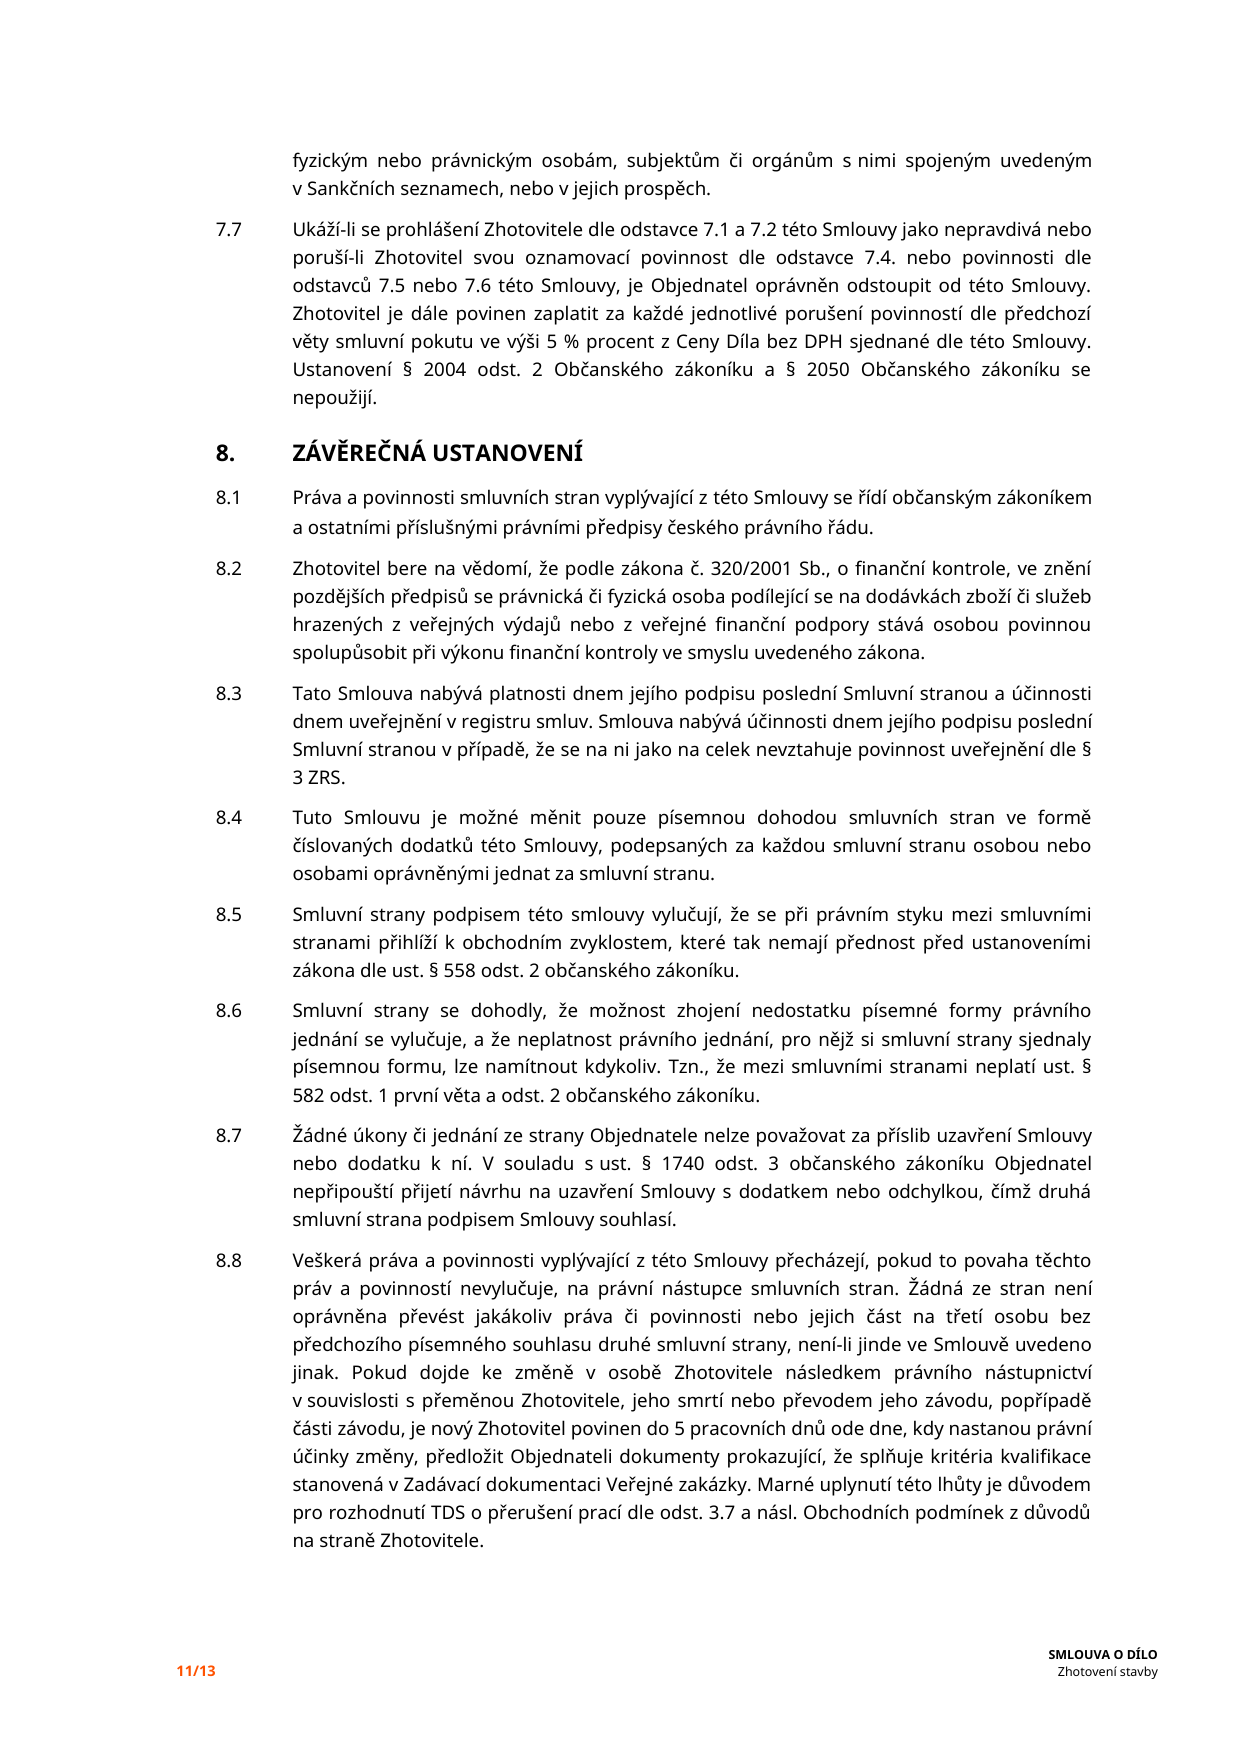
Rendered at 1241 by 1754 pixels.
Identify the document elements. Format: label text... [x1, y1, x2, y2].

text Smluvní strany podpisem této smlouvy vylučují, že se při právním styku mezi smluvními stranami přihlíží k obchodním zvyklostem, které tak nemají přednost před ustanoveními zákona dle ust. § 558 odst. 2 občanského zákoníku. [216, 901, 1093, 983]
text Žádné úkony či jednání ze strany Objednatele nelze považovat za příslib uzavření Smlouvy nebo dodatku k ní. V souladu s ust. § 1740 odst. 3 občanského zákoníku Objednatel nepřipouští přijetí návrhu na uzavření Smlouvy s dodatkem nebo odchylkou, čímž druhá smluvní strana podpisem Smlouvy souhlasí. [216, 1122, 1093, 1232]
text Tato Smlouva nabývá platnosti dnem jejího podpisu poslední Smluvní stranou a účinnosti dnem uveřejnění v registru smluv. Smlouva nabývá účinnosti dnem jejího podpisu poslední Smluvní stranou v případě, že se na ni jako na celek nevztahuje povinnost uveřejnění dle § 3 ZRS. [216, 680, 1093, 790]
text Zhotovitel bere na vědomí, že podle zákona č. 320/2001 Sb., o finanční kontrole, ve znění pozdějších předpisů se právnická či fyzická osoba podílející se na dodávkách zboží či služeb hrazených z veřejných výdajů nebo z veřejné finanční podpory stává osobou povinnou spolupůsobit při výkonu finanční kontroly ve smyslu uvedeného zákona. [216, 556, 1093, 665]
text Ukáží-li se prohlášení Zhotovitele dle odstavce 7.1 a 7.2 této Smlouvy jako nepravdivá nebo poruší-li Zhotovitel svou oznamovací povinnost dle odstavce 7.4. nebo povinnosti dle odstavců 7.5 nebo 7.6 této Smlouvy, je Objednatel oprávněn odstoupit od této Smlouvy. Zhotovitel je dále povinen zaplatit za každé jednotlivé porušení povinností dle předchozí věty smluvní pokutu ve výši 5 % procent z Ceny Díla bez DPH sjednané dle této Smlouvy. Ustanovení § 2004 odst. 2 Občanského zákoníku a § 2050 Občanského zákoníku se nepoužijí. [216, 216, 1093, 410]
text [216, 147, 1093, 201]
text Tuto Smlouvu je možné měnit pouze písemnou dohodou smluvních stran ve formě číslovaných dodatků této Smlouvy, podepsaných za každou smluvní stranu osobou nebo osobami oprávněnými jednat za smluvní stranu. [216, 805, 1093, 886]
text ZÁVĚREČNÁ USTANOVENÍ [216, 437, 1093, 468]
text Veškerá práva a povinnosti vyplývající z této Smlouvy přecházejí, pokud to povaha těchto práv a povinností nevylučuje, na právní nástupce smluvních stran. Žádná ze stran není oprávněna převést jakákoliv práva či povinnosti nebo jejich část na třetí osobu bez předchozího písemného souhlasu druhé smluvní strany, není-li jinde ve Smlouvě uvedeno jinak. Pokud dojde ke změně v osobě Zhotovitele následkem právního nástupnictví v souvislosti s přeměnou Zhotovitele, jeho smrtí nebo převodem jeho závodu, popřípadě části závodu, je nový Zhotovitel povinen do 5 pracovních dnů ode dne, kdy nastanou právní účinky změny, předložit Objednateli dokumenty prokazující, že splňuje kritéria kvalifikace stanovená v Zadávací dokumentaci Veřejné zakázky. Marné uplynutí této lhůty je důvodem pro rozhodnutí TDS o přerušení prací dle odst. 3.7 a násl. Obchodních podmínek z důvodů na straně Zhotovitele. [216, 1247, 1093, 1553]
text Smluvní strany se dohodly, že možnost zhojení nedostatku písemné formy právního jednání se vylučuje, a že neplatnost právního jednání, pro nějž si smluvní strany sjednaly písemnou formu, lze namítnout kdykoliv. Tzn., že mezi smluvními stranami neplatí ust. § 582 odst. 1 první věta a odst. 2 občanského zákoníku. [216, 998, 1093, 1107]
text Práva a povinnosti smluvních stran vyplývající z této Smlouvy se řídí občanským zákoníkem a ostatními příslušnými právními předpisy českého právního řádu. [216, 484, 1093, 540]
